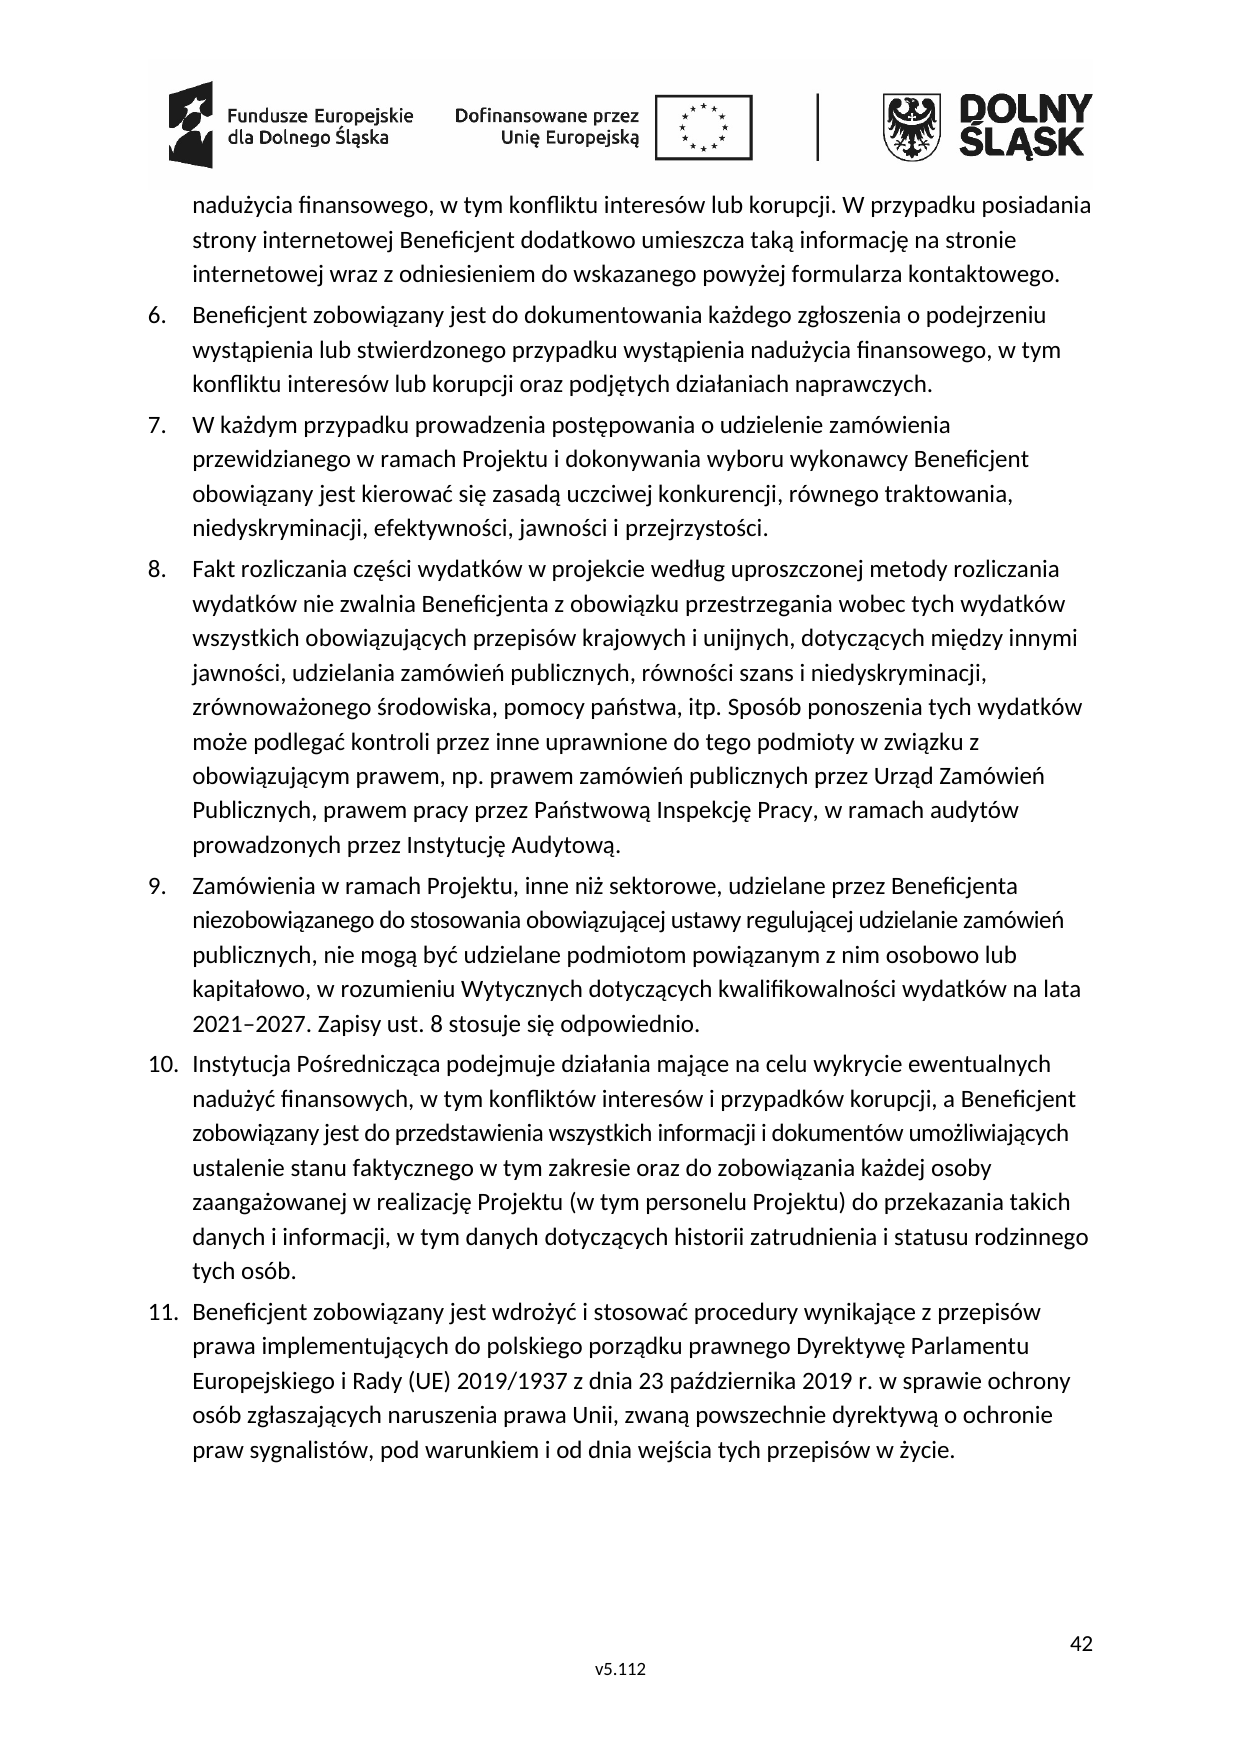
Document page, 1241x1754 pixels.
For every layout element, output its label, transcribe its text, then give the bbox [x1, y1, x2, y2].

list Zamówienia w ramach Projektu, inne niż sektorowe, udzielane przez Beneficjenta niezobowiązanego do stosowania obowiązującej ustawy regulującej udzielanie zamówień publicznych, nie mogą być udzielane podmiotom powiązanym z nim osobowo lub kapitałowo, w rozumieniu Wytycznych dotyczących kwalifikowalności wydatków na lata 2021–2027. Zapisy ust. 8 stosuje się odpowiednio. [148, 870, 1093, 1038]
list Fakt rozliczania części wydatków w projekcie według uproszczonej metody rozliczania wydatków nie zwalnia Beneficjenta z obowiązku przestrzegania wobec tych wydatków wszystkich obowiązujących przepisów krajowych i unijnych, dotyczących między innymi jawności, udzielania zamówień publicznych, równości szans i niedyskryminacji, zrównoważonego środowiska, pomocy państwa, itp. Sposób ponoszenia tych wydatków może podlegać kontroli przez inne uprawnione do tego podmioty w związku z obowiązującym prawem, np. prawem zamówień publicznych przez Urząd Zamówień Publicznych, prawem pracy przez Państwową Inspekcję Pracy, w ramach audytów prowadzonych przez Instytucję Audytową. [148, 553, 1093, 859]
list W każdym przypadku prowadzenia postępowania o udzielenie zamówienia przewidzianego w ramach Projektu i dokonywania wyboru wykonawcy Beneficjent obowiązany jest kierować się zasadą uczciwej konkurencji, równego traktowania, niedyskryminacji, efektywności, jawności i przejrzystości. [148, 409, 1093, 543]
list Beneficjent zobowiązany jest do dokumentowania każdego zgłoszenia o podejrzeniu wystąpienia lub stwierdzonego przypadku wystąpienia nadużycia finansowego, w tym konfliktu interesów lub korupcji oraz podjętych działaniach naprawczych. [148, 299, 1093, 399]
picture [147, 59, 1093, 190]
list Beneficjent zobowiązany jest wdrożyć i stosować procedury wynikające z przepisów prawa implementujących do polskiego porządku prawnego Dyrektywę Parlamentu Europejskiego i Rady (UE) 2019/1937 z dnia 23 października 2019 r. w sprawie ochrony osób zgłaszających naruszenia prawa Unii, zwaną powszechnie dyrektywą o ochronie praw sygnalistów, pod warunkiem i od dnia wejścia tych przepisów w życie. [148, 1296, 1093, 1464]
list Instytucja Pośrednicząca podejmuje działania mające na celu wykrycie ewentualnych nadużyć finansowych, w tym konfliktów interesów i przypadków korupcji, a Beneficjent zobowiązany jest do przedstawienia wszystkich informacji i dokumentów umożliwiających ustalenie stanu faktycznego w tym zakresie oraz do zobowiązania każdej osoby zaangażowanej w realizację Projektu (w tym personelu Projektu) do przekazania takich danych i informacji, w tym danych dotyczących historii zatrudnienia i statusu rodzinnego tych osób. [148, 1048, 1093, 1286]
